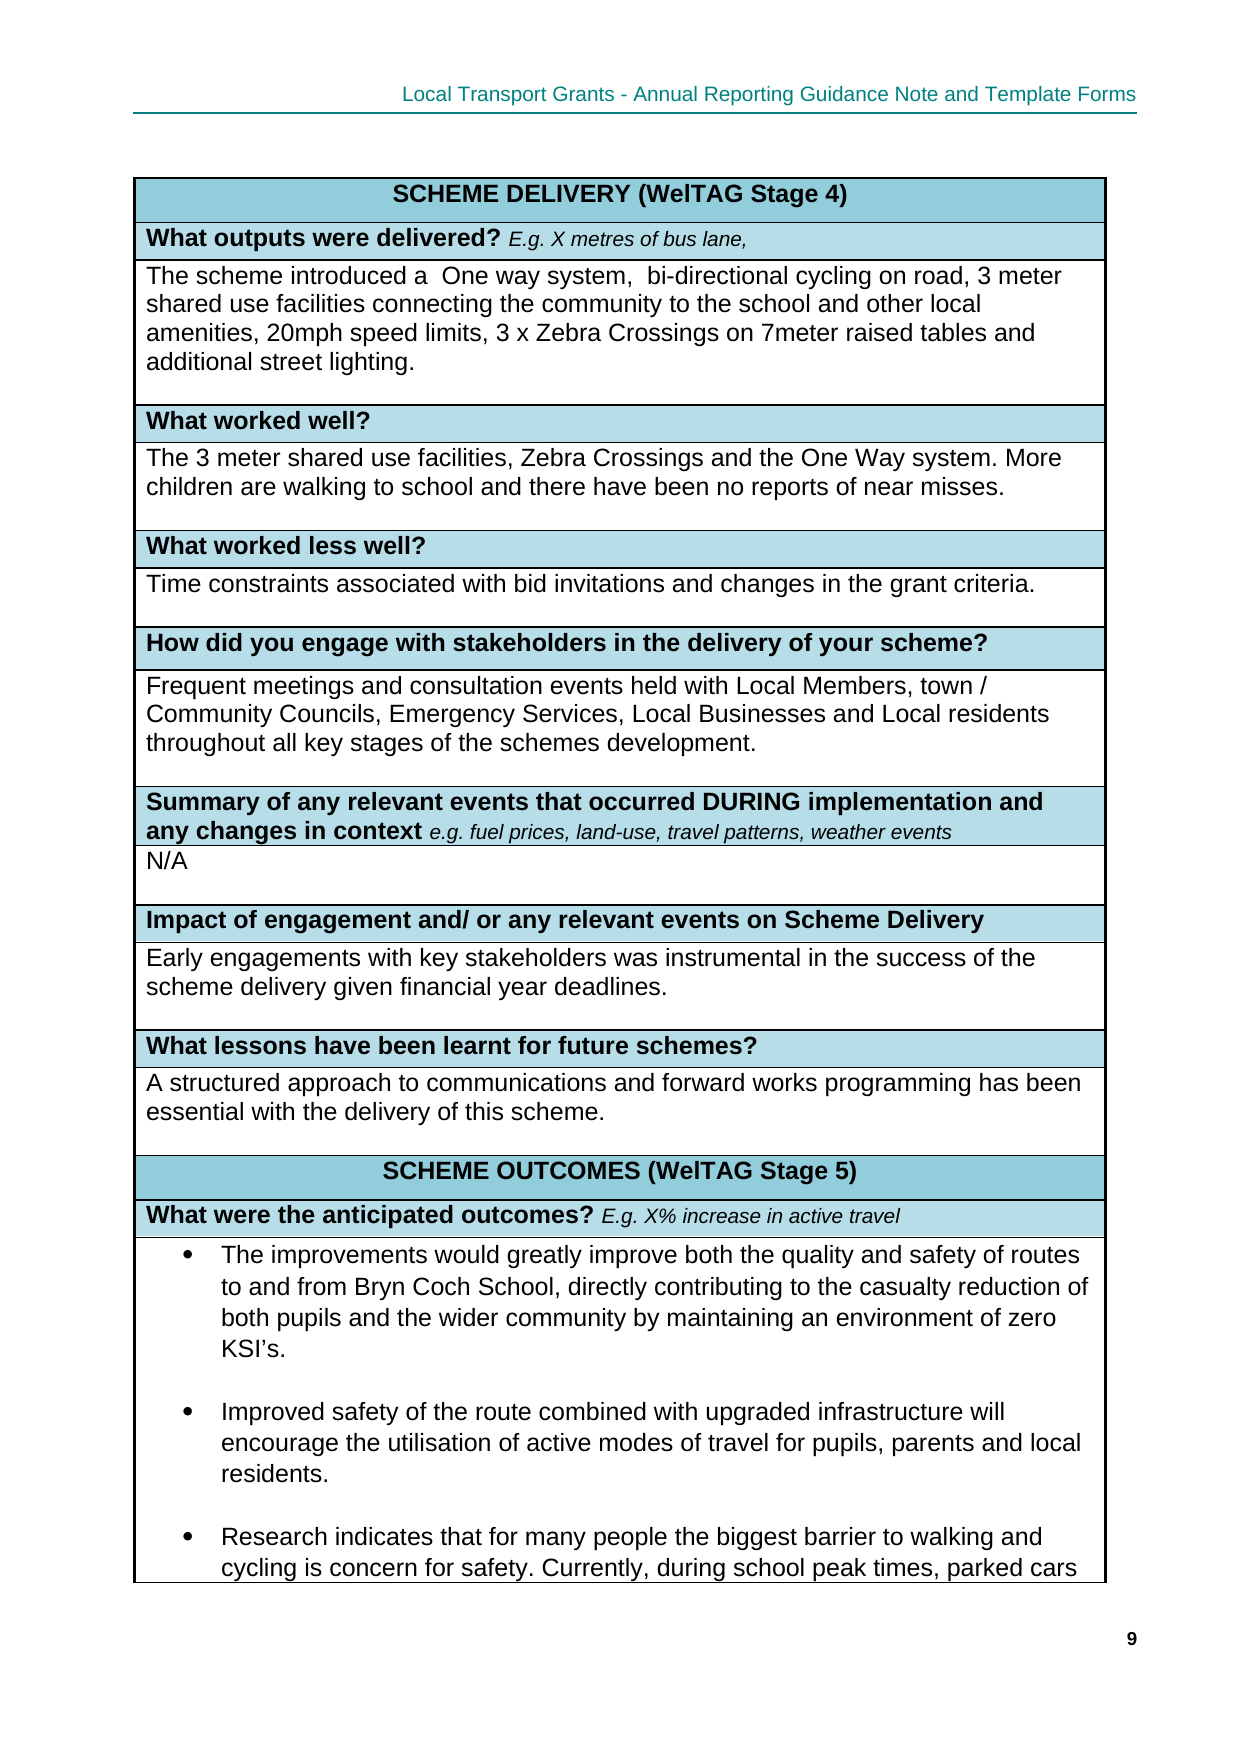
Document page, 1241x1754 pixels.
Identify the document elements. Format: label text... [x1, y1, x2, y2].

table_cell The scheme introduced a One way system, bi-directional cycling on road, 3 meter shared use facilities connecting the community to the school and other local amenities, 20mph speed limits, 3 x Zebra Crossings on 7meter raised tables and additional street lighting. [136, 261, 1104, 404]
table_cell What outputs were delivered? E.g. X metres of bus lane, [136, 223, 1104, 259]
table_cell Summary of any relevant events that occurred DURING implementation and any changes in context e.g. fuel prices, land-use, travel patterns, weather events [136, 787, 1104, 845]
table_cell A structured approach to communications and forward works programming has been essential with the delivery of this scheme. [136, 1068, 1104, 1154]
table_cell What worked less well? [136, 531, 1104, 567]
table_cell How did you engage with stakeholders in the delivery of your scheme? [136, 628, 1104, 669]
table_cell What lessons have been learnt for future schemes? [136, 1031, 1104, 1067]
table_cell Early engagements with key stakeholders was instrumental in the success of the scheme delivery given financial year deadlines. [136, 943, 1104, 1029]
table_cell Time constraints associated with bid invitations and changes in the grant criteria. [136, 569, 1104, 626]
table_cell Impact of engagement and/ or any relevant events on Scheme Delivery [136, 906, 1104, 941]
table_cell What worked well? [136, 406, 1104, 442]
table_cell What were the anticipated outcomes? E.g. X% increase in active travel [136, 1201, 1104, 1236]
table_cell SCHEME DELIVERY (WelTAG Stage 4) [136, 179, 1104, 222]
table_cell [136, 1238, 1104, 1582]
table_cell N/A [136, 846, 1104, 904]
table_cell Frequent meetings and consultation events held with Local Members, town / Community Councils, Emergency Services, Local Businesses and Local residents throughout all key stages of the schemes development. [136, 671, 1104, 786]
table_cell SCHEME OUTCOMES (WelTAG Stage 5) [136, 1156, 1104, 1199]
table_cell The 3 meter shared use facilities, Zebra Crossings and the One Way system. More children are walking to school and there have been no reports of near misses. [136, 443, 1104, 530]
